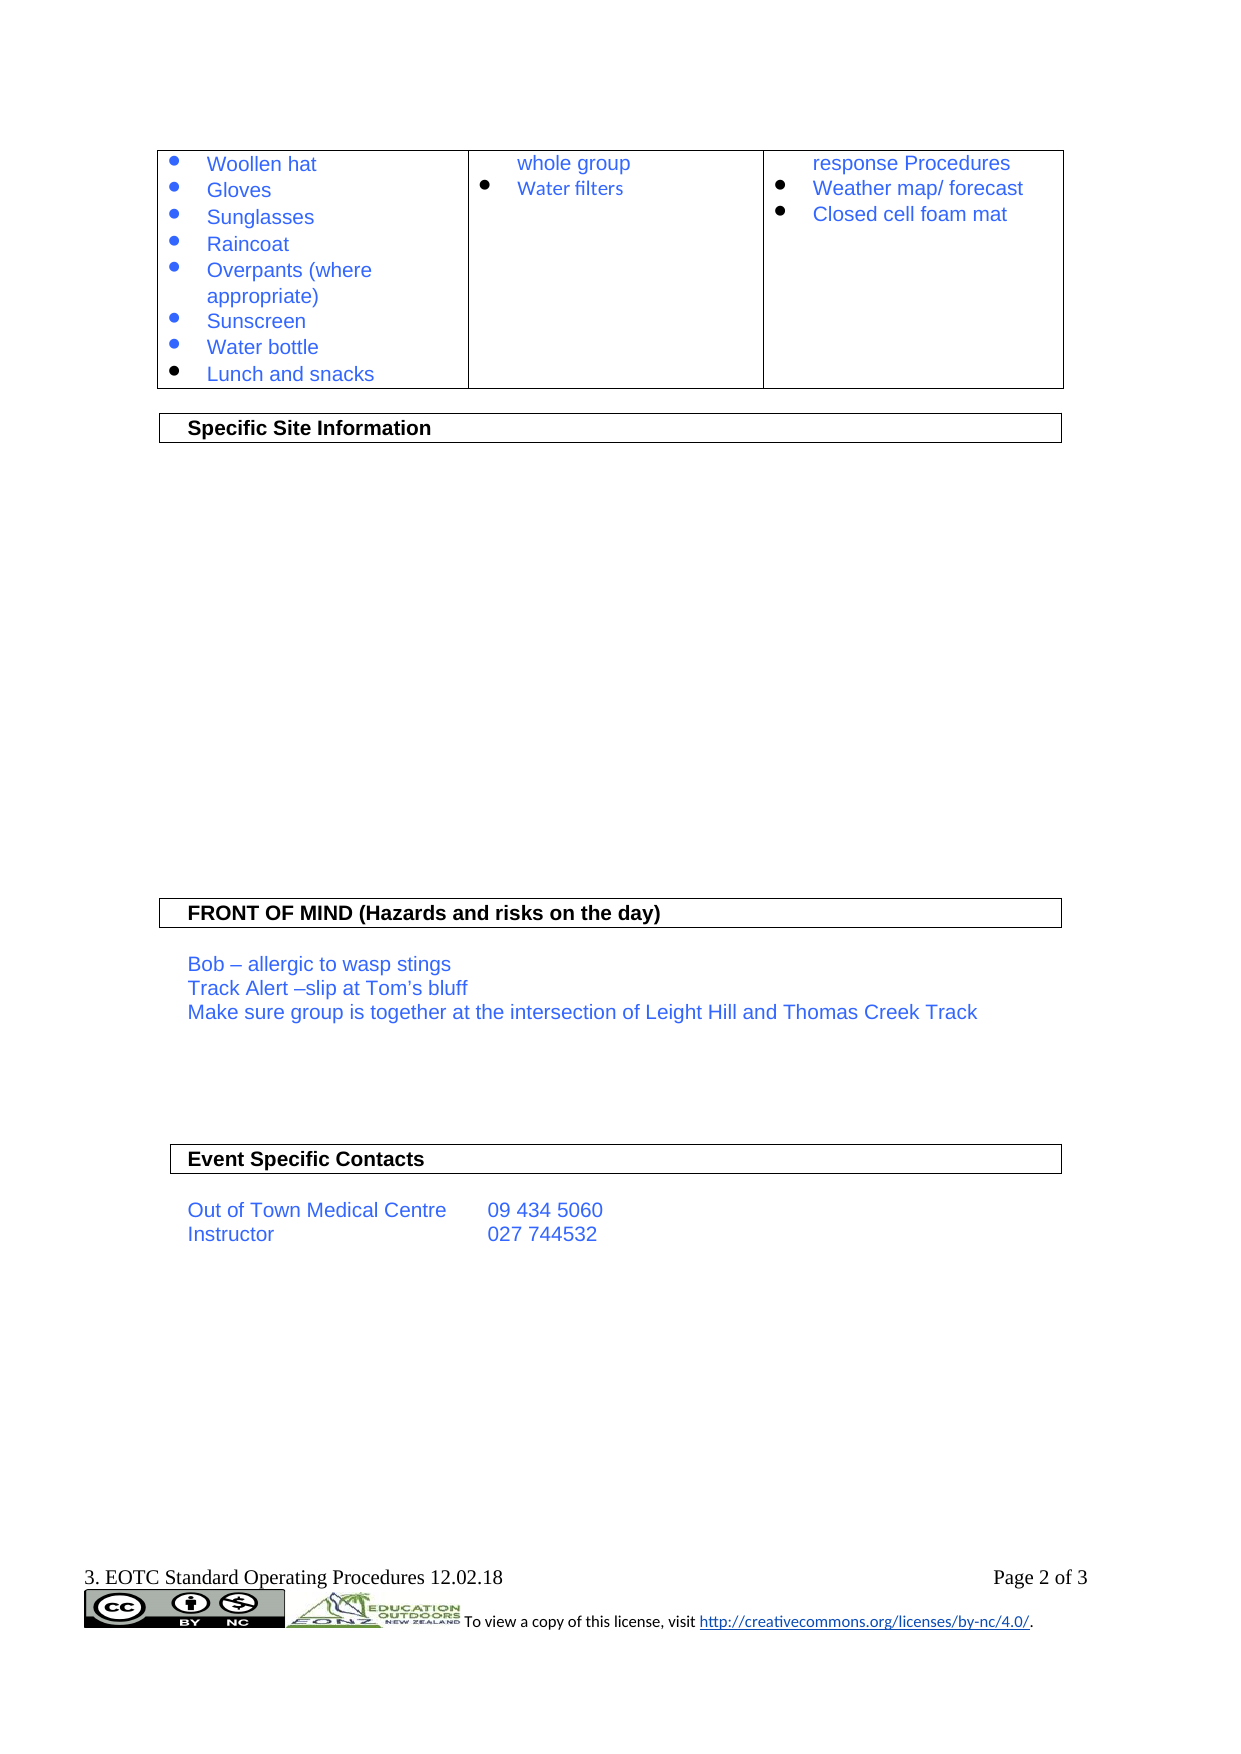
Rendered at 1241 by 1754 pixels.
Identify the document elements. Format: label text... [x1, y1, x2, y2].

text FRONT OF MIND (Hazards and risks on the day) [160, 899, 1061, 927]
text Instructor 027 744532 [187, 1222, 1053, 1246]
picture [84, 1589, 461, 1628]
text Event Specific Contacts [171, 1145, 1061, 1173]
text Specific Site Information [160, 414, 1061, 442]
text Bob – allergic to wasp stings [187, 952, 1053, 976]
table_cell Group first aid kit per 8 students Trowels, spare toilet paper, sanitiser Sufficient shelter for whole group Water filters [469, 151, 763, 387]
text Out of Town Medical Centre 09 434 5060 [187, 1198, 1053, 1222]
text Track Alert –slip at Tom’s bluff [187, 976, 1053, 1000]
text Make sure group is together at the intersection of Leight Hill and Thomas Creek Track [187, 1000, 1053, 1024]
